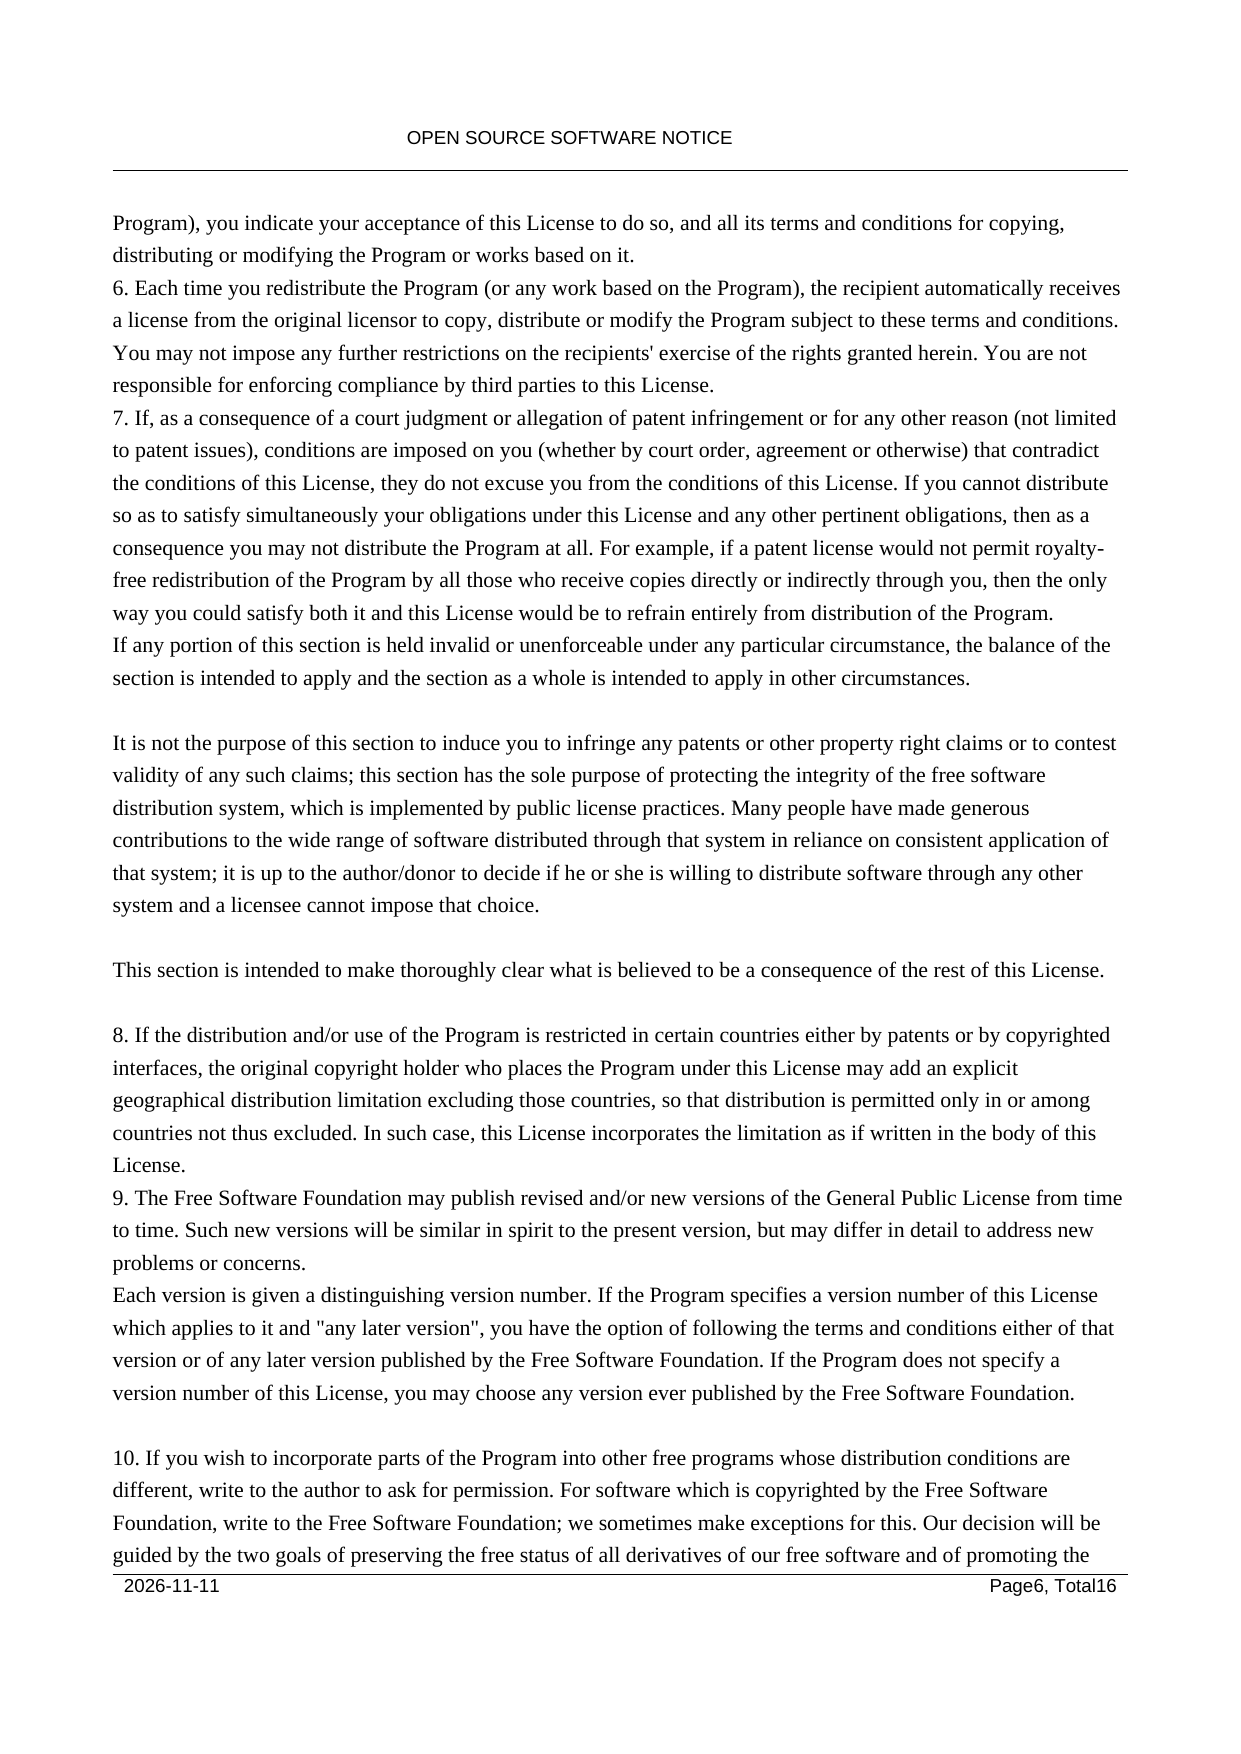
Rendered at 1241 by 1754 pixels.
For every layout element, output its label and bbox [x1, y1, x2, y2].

text [112, 206, 1128, 1571]
